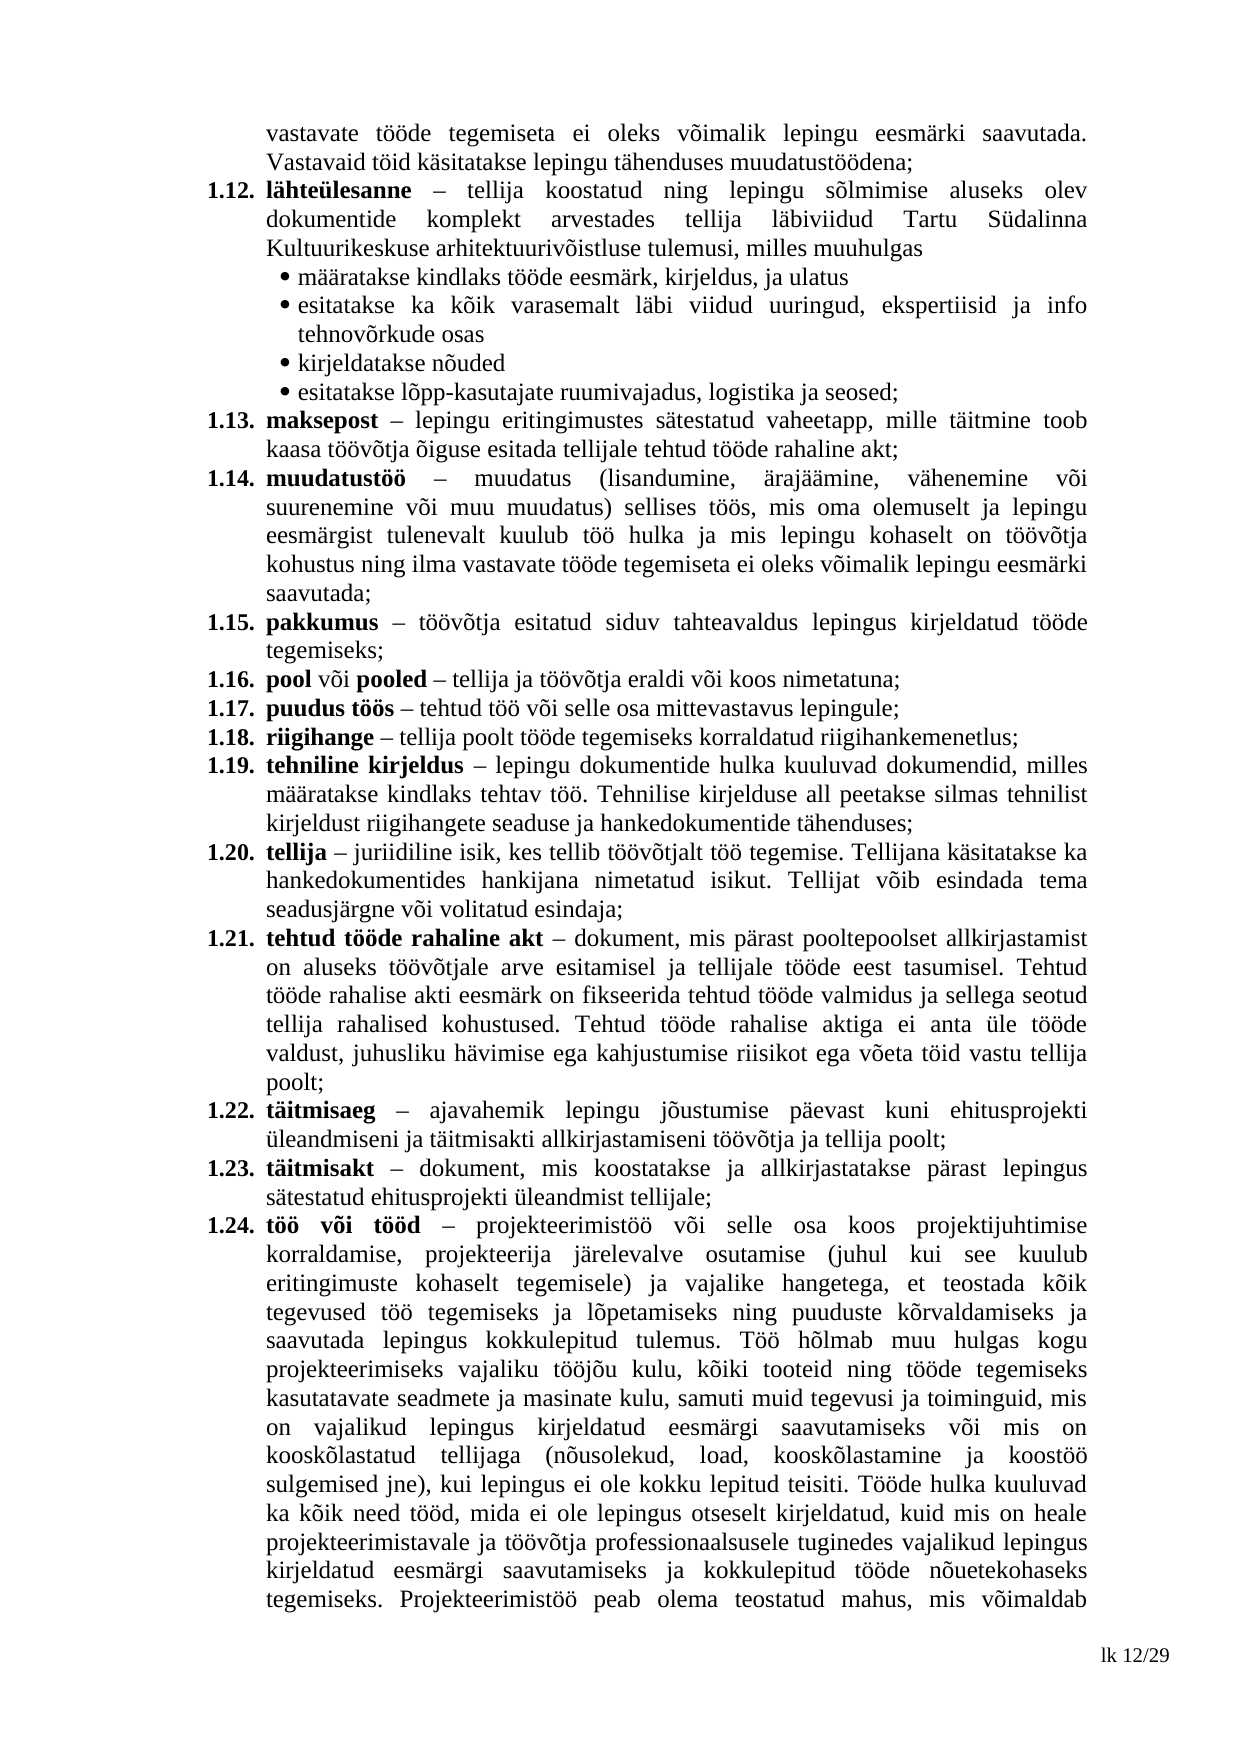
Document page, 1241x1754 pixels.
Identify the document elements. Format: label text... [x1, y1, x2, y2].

list esitatakse lõpp-kasutajate ruumivajadus, logistika ja seosed; [281, 377, 1088, 406]
list tellija – juriidiline isik, kes tellib töövõtjalt töö tegemise. Tellijana käsitatakse ka hankedokumentides hankijana nimetatud isikut. Tellijat võib esindada tema seadusjärgne või volitatud esindaja; [207, 837, 1088, 923]
list riigihange – tellija poolt tööde tegemiseks korraldatud riigihankemenetlus; [207, 722, 1088, 751]
list muudatustöö – muudatus (lisandumine, ärajäämine, vähenemine või suurenemine või muu muudatus) sellises töös, mis oma olemuselt ja lepingu eesmärgist tulenevalt kuulub töö hulka ja mis lepingu kohaselt on töövõtja kohustus ning ilma vastavate tööde tegemiseta ei oleks võimalik lepingu eesmärki saavutada; [207, 463, 1088, 607]
list täitmisakt – dokument, mis koostatakse ja allkirjastatakse pärast lepingus sätestatud ehitusprojekti üleandmist tellijale; [207, 1153, 1088, 1211]
list esitatakse ka kõik varasemalt läbi viidud uuringud, ekspertiisid ja info tehnovõrkude osas [281, 291, 1088, 348]
list tehniline kirjeldus – lepingu dokumentide hulka kuuluvad dokumendid, milles määratakse kindlaks tehtav töö. Tehnilise kirjelduse all peetakse silmas tehnilist kirjeldust riigihangete seaduse ja hankedokumentide tähenduses; [207, 751, 1088, 837]
list puudus töös – tehtud töö või selle osa mittevastavus lepingule; [207, 693, 1088, 722]
list tehtud tööde rahaline akt – dokument, mis pärast pooltepoolset allkirjastamist on aluseks töövõtjale arve esitamisel ja tellijale tööde eest tasumisel. Tehtud tööde rahalise akti eesmärk on fikseerida tehtud tööde valmidus ja sellega seotud tellija rahalised kohustused. Tehtud tööde rahalise aktiga ei anta üle tööde valdust, juhusliku hävimise ega kahjustumise riisikot ega võeta töid vastu tellija poolt; [207, 923, 1088, 1096]
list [207, 1211, 1088, 1613]
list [207, 118, 1088, 176]
list täitmisaeg – ajavahemik lepingu jõustumise päevast kuni ehitusprojekti üleandmiseni ja täitmisakti allkirjastamiseni töövõtja ja tellija poolt; [207, 1096, 1088, 1153]
list pakkumus – töövõtja esitatud siduv tahteavaldus lepingus kirjeldatud tööde tegemiseks; [207, 607, 1088, 664]
list kirjeldatakse nõuded [281, 348, 1088, 377]
list määratakse kindlaks tööde eesmärk, kirjeldus, ja ulatus [281, 262, 1088, 291]
list pool või pooled – tellija ja töövõtja eraldi või koos nimetatuna; [207, 664, 1088, 693]
list lähteülesanne – tellija koostatud ning lepingu sõlmimise aluseks olev dokumentide komplekt arvestades tellija läbiviidud Tartu Südalinna Kultuurikeskuse arhitektuurivõistluse tulemusi, milles muuhulgas [207, 176, 1088, 262]
list maksepost – lepingu eritingimustes sätestatud vaheetapp, mille täitmine toob kaasa töövõtja õiguse esitada tellijale tehtud tööde rahaline akt; [207, 406, 1088, 463]
